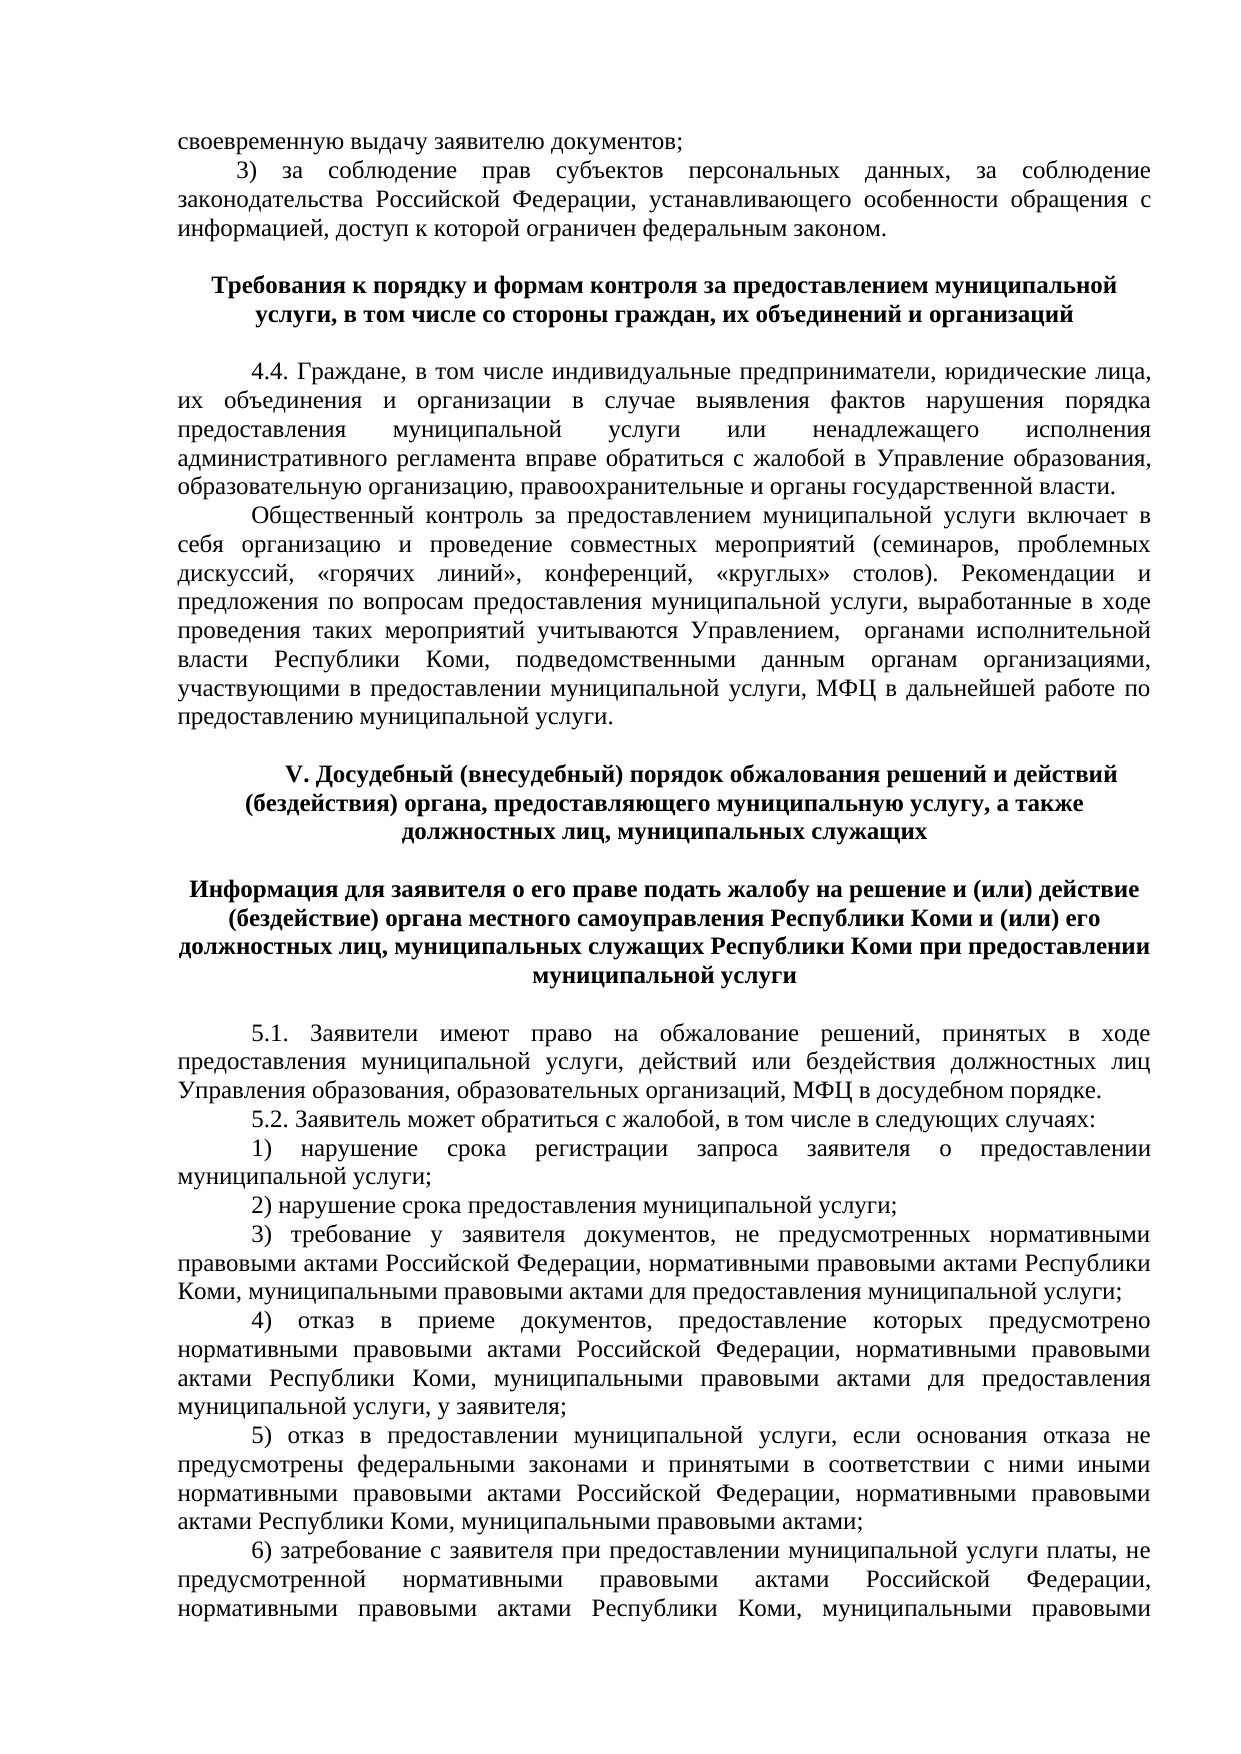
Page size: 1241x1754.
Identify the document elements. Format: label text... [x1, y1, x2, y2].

text 5) отказ в предоставлении муниципальной услуги, если основания отказа не предусмотрены федеральными законами и принятыми в соответствии с ними иными нормативными правовыми актами Российской Федерации, нормативными правовыми актами Республики Коми, муниципальными правовыми актами; [177, 1420, 1152, 1535]
text 1) нарушение срока регистрации запроса заявителя о предоставлении муниципальной услуги; [177, 1133, 1152, 1190]
text Информация для заявителя о его праве подать жалобу на решение и (или) действие (бездействие) органа местного самоуправления Республики Коми и (или) его должностных лиц, муниципальных служащих Республики Коми при предоставлении муниципальной услуги [177, 874, 1152, 989]
text 4.4. Граждане, в том числе индивидуальные предприниматели, юридические лица, их объединения и организации в случае выявления фактов нарушения порядка предоставления муниципальной услуги или ненадлежащего исполнения административного регламента вправе обратиться с жалобой в Управление образования, образовательную организацию, правоохранительные и органы государственной власти. [177, 356, 1152, 500]
text 3) за соблюдение прав субъектов персональных данных, за соблюдение законодательства Российской Федерации, устанавливающего особенности обращения с информацией, доступ к которой ограничен федеральным законом. [177, 155, 1152, 241]
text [177, 126, 1152, 155]
text 3) требование у заявителя документов, не предусмотренных нормативными правовыми актами Российской Федерации, нормативными правовыми актами Республики Коми, муниципальными правовыми актами для предоставления муниципальной услуги; [177, 1219, 1152, 1305]
text Общественный контроль за предоставлением муниципальной услуги включает в себя организацию и проведение совместных мероприятий (семинаров, проблемных дискуссий, «горячих линий», конференций, «круглых» столов). Рекомендации и предложения по вопросам предоставления муниципальной услуги, выработанные в ходе проведения таких мероприятий учитываются Управлением, органами исполнительной власти Республики Коми, подведомственными данным органам организациями, участвующими в предоставлении муниципальной услуги, МФЦ в дальнейшей работе по предоставлению муниципальной услуги. [177, 500, 1152, 730]
text 5.1. Заявители имеют право на обжалование решений, принятых в ходе предоставления муниципальной услуги, действий или бездействия должностных лиц Управления образования, образовательных организаций, МФЦ в досудебном порядке. [177, 1018, 1152, 1104]
text 5.2. Заявитель может обратиться с жалобой, в том числе в следующих случаях: [177, 1104, 1152, 1133]
text 4) отказ в приеме документов, предоставление которых предусмотрено нормативными правовыми актами Российской Федерации, нормативными правовыми актами Республики Коми, муниципальными правовыми актами для предоставления муниципальной услуги, у заявителя; [177, 1305, 1152, 1420]
text V. Досудебный (внесудебный) порядок обжалования решений и действий (бездействия) органа, предоставляющего муниципальную услугу, а также должностных лиц, муниципальных служащих [177, 759, 1152, 845]
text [177, 1535, 1152, 1621]
text Требования к порядку и формам контроля за предоставлением муниципальной услуги, в том числе со стороны граждан, их объединений и организаций [177, 270, 1152, 328]
text 2) нарушение срока предоставления муниципальной услуги; [177, 1190, 1152, 1219]
